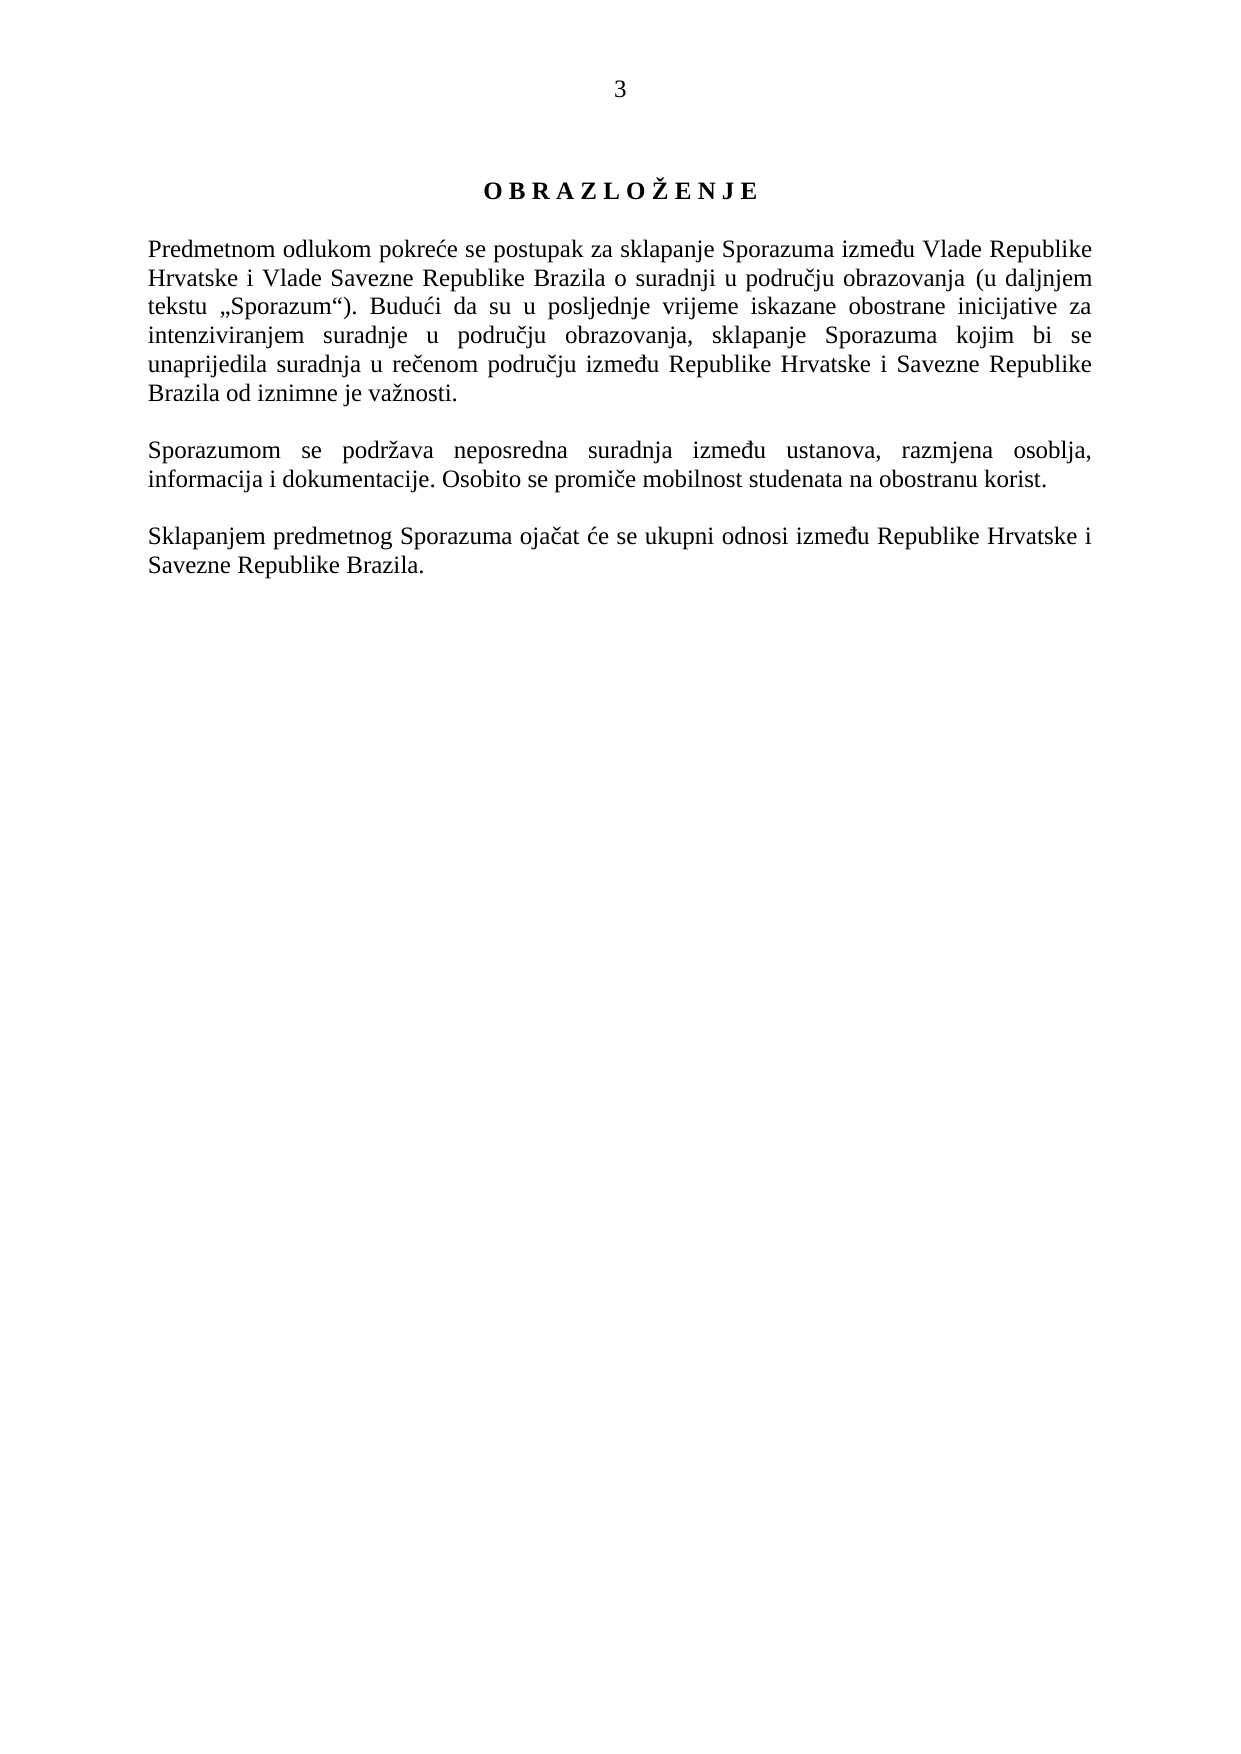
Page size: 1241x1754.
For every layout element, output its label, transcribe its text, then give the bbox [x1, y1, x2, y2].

text O B R A Z L O Ž E N J E [148, 176, 1092, 205]
text Sporazumom se podržava neposredna suradnja između ustanova, razmjena osoblja, informacija i dokumentacije. Osobito se promiče mobilnost studenata na obostranu korist. [148, 435, 1092, 493]
text Predmetnom odlukom pokreće se postupak za sklapanje Sporazuma između Vlade Republike Hrvatske i Vlade Savezne Republike Brazila o suradnji u području obrazovanja (u daljnjem tekstu „Sporazum“). Budući da su u posljednje vrijeme iskazane obostrane inicijative za intenziviranjem suradnje u području obrazovanja, sklapanje Sporazuma kojim bi se unaprijedila suradnja u rečenom području između Republike Hrvatske i Savezne Republike Brazila od iznimne je važnosti. [148, 234, 1092, 406]
text Sklapanjem predmetnog Sporazuma ojačat će se ukupni odnosi između Republike Hrvatske i Savezne Republike Brazila. [148, 521, 1092, 579]
